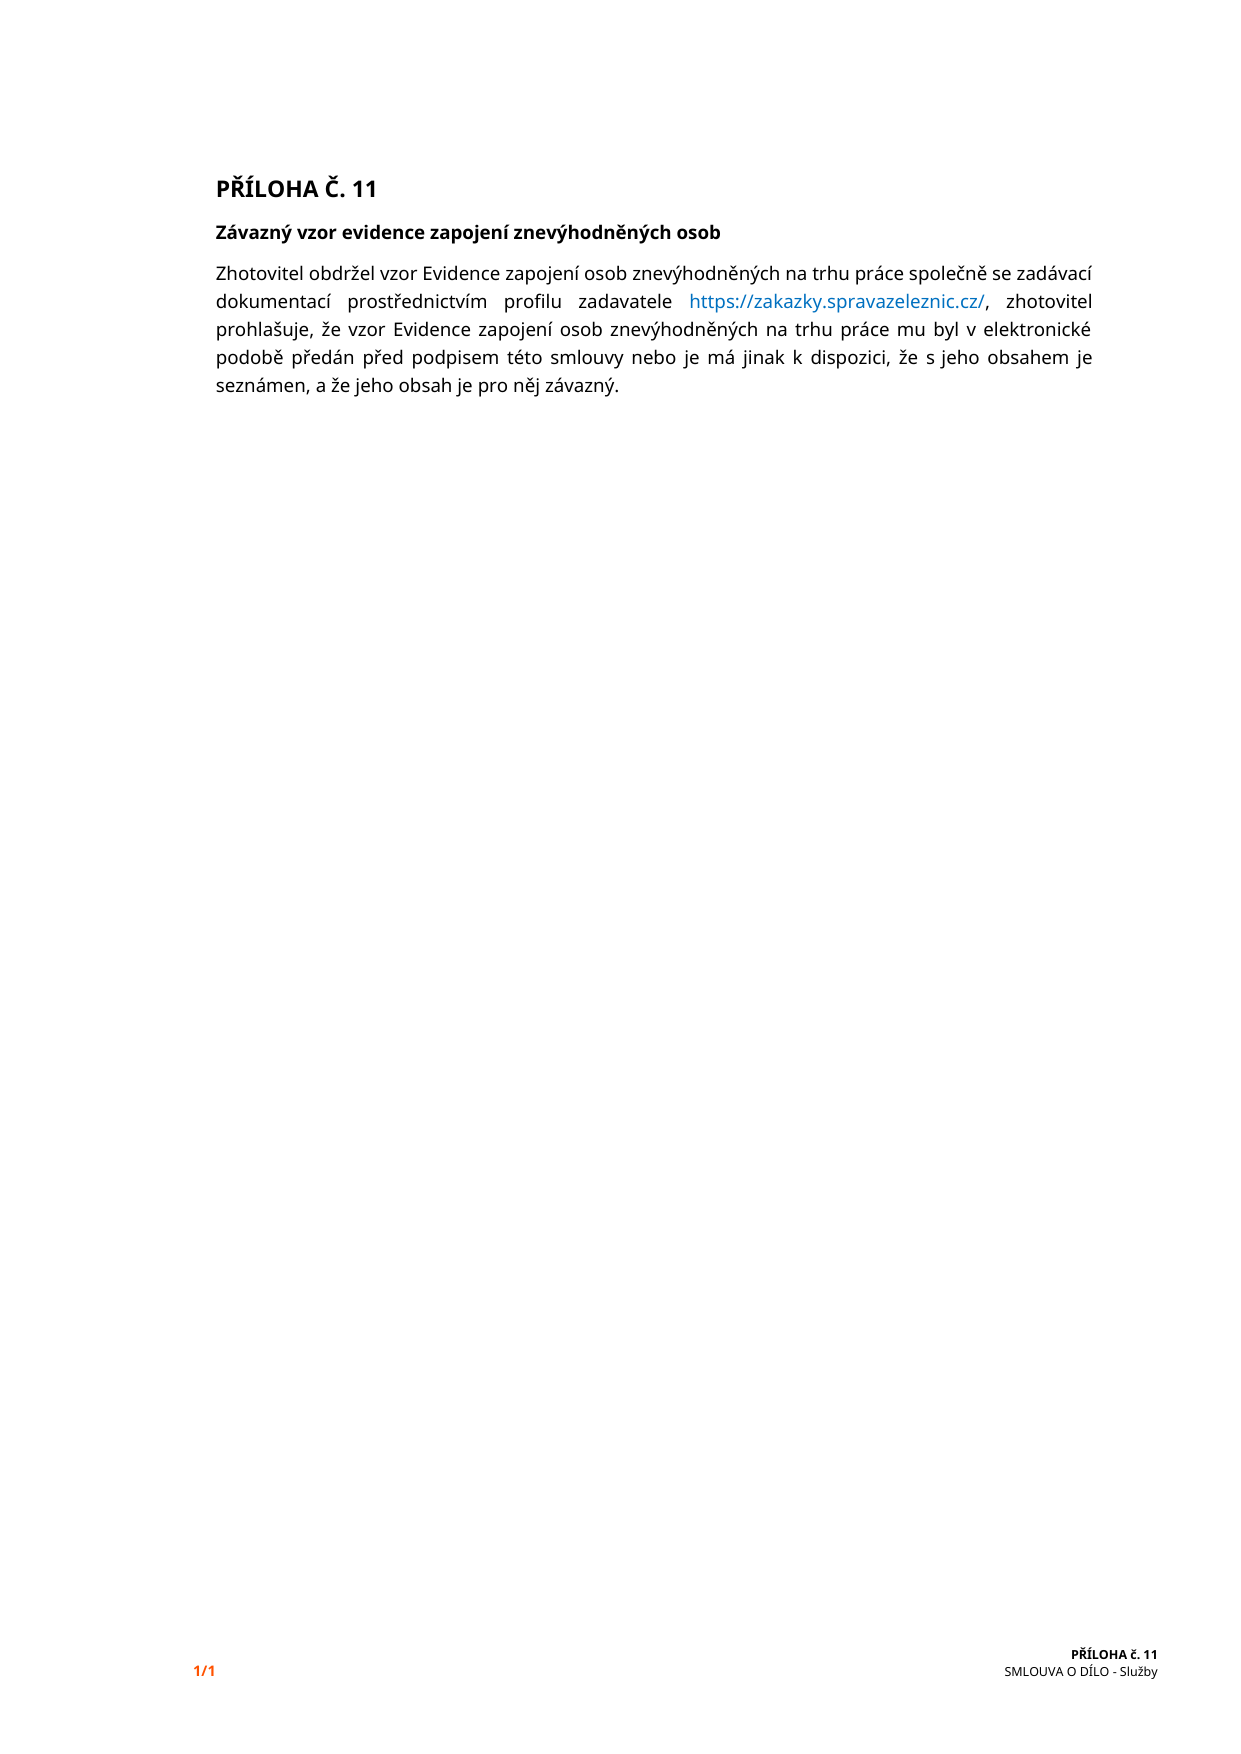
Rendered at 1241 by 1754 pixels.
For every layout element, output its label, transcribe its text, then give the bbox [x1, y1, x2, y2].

text Příloha č. 11 [216, 172, 1093, 204]
text Zhotovitel obdržel vzor Evidence zapojení osob znevýhodněných na trhu práce společně se zadávací dokumentací prostřednictvím profilu zadavatele https://zakazky.spravazeleznic.cz/, zhotovitel prohlašuje, že vzor Evidence zapojení osob znevýhodněných na trhu práce mu byl v elektronické podobě předán před podpisem této smlouvy nebo je má jinak k dispozici, že s jeho obsahem je seznámen, a že jeho obsah je pro něj závazný. [216, 260, 1093, 397]
text Závazný vzor evidence zapojení znevýhodněných osob [216, 219, 1093, 245]
